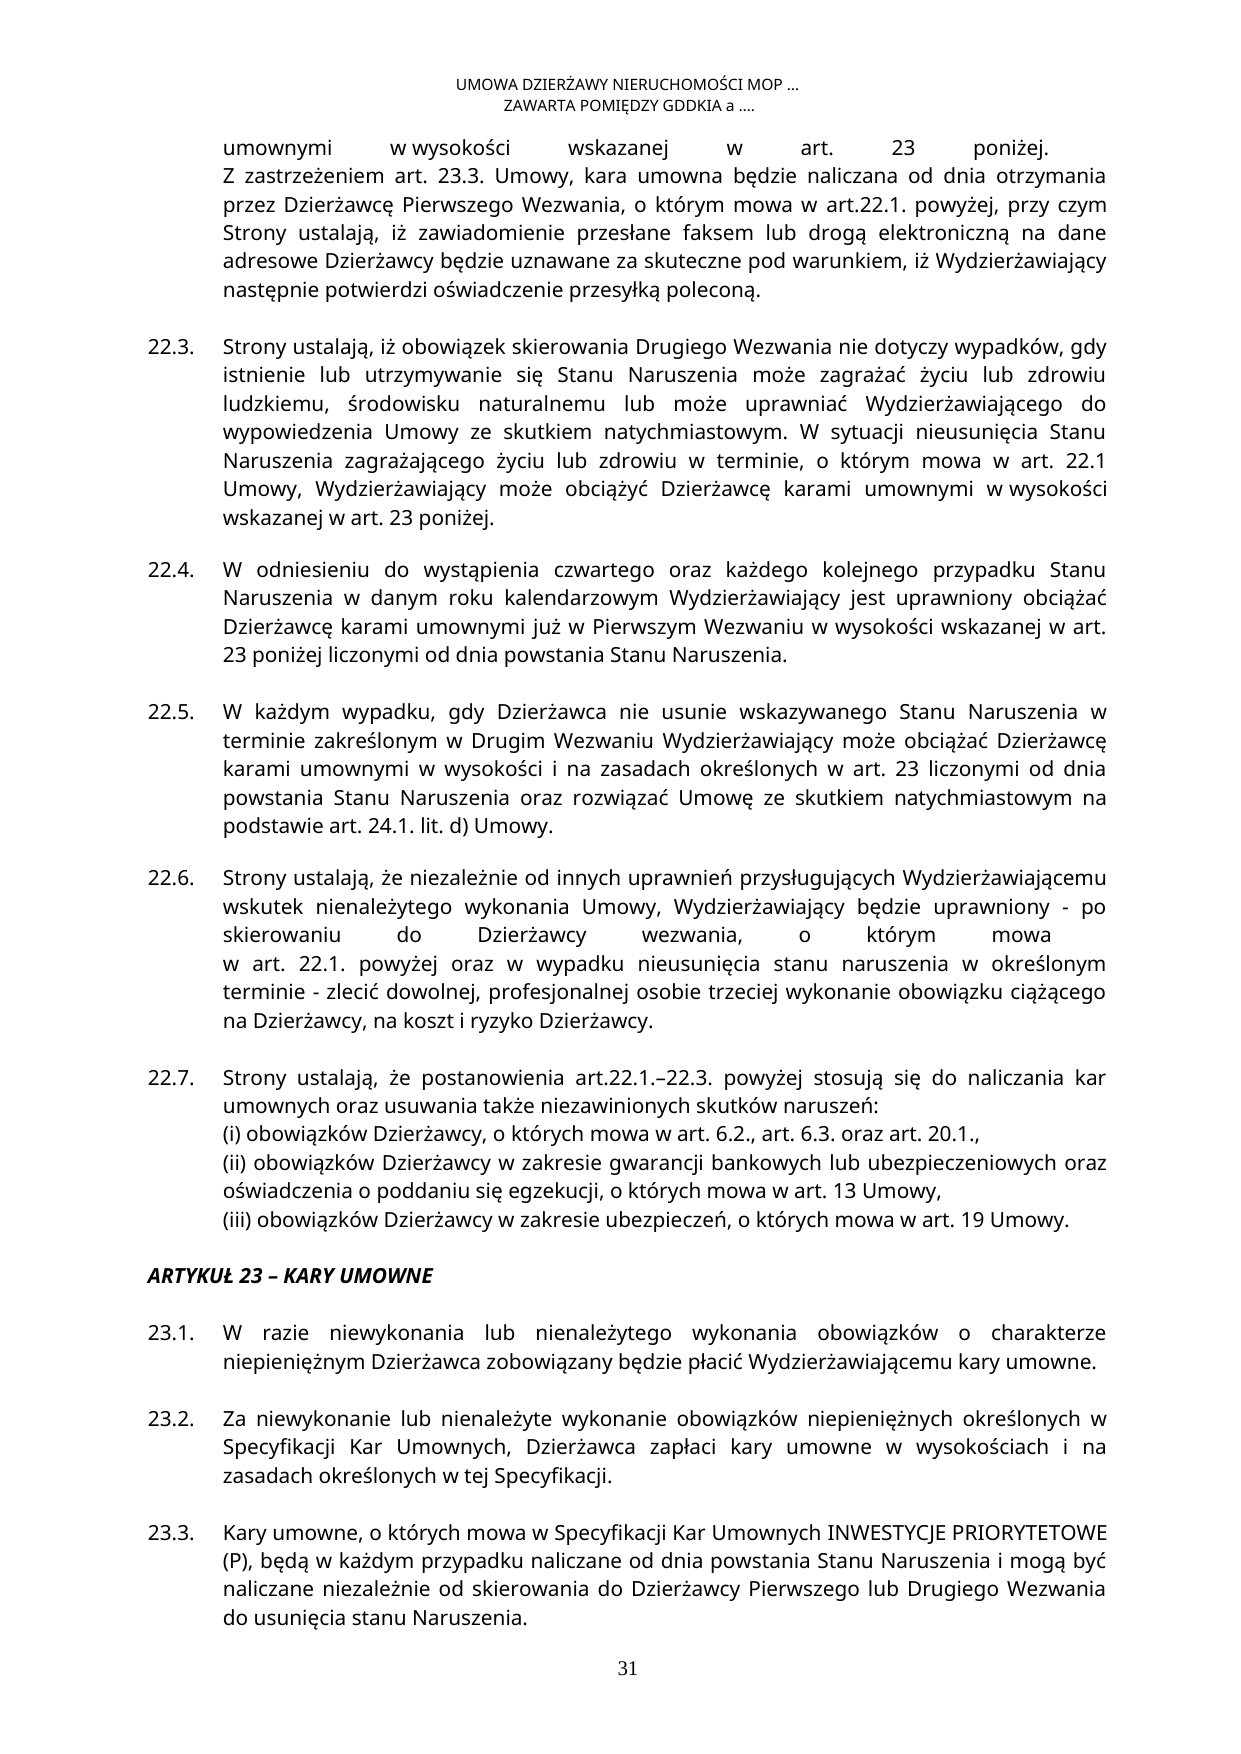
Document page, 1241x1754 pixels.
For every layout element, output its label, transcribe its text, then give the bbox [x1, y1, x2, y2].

list Strony ustalają, że niezależnie od innych uprawnień przysługujących Wydzierżawiającemu wskutek nienależytego wykonania Umowy, Wydzierżawiający będzie uprawniony - po skierowaniu do Dzierżawcy wezwania, o którym mowa w art. 22.1. powyżej oraz w wypadku nieusunięcia stanu naruszenia w określonym terminie - zlecić dowolnej, profesjonalnej osobie trzeciej wykonanie obowiązku ciążącego na Dzierżawcy, na koszt i ryzyko Dzierżawcy. [148, 863, 1107, 1034]
list Strony ustalają, że postanowienia art.22.1.–22.3. powyżej stosują się do naliczania kar umownych oraz usuwania także niezawinionych skutków naruszeń: (i) obowiązków Dzierżawcy, o których mowa w art. 6.2., art. 6.3. oraz art. 20.1., (ii) obowiązków Dzierżawcy w zakresie gwarancji bankowych lub ubezpieczeniowych oraz oświadczenia o poddaniu się egzekucji, o których mowa w art. 13 Umowy, (iii) obowiązków Dzierżawcy w zakresie ubezpieczeń, o których mowa w art. 19 Umowy. [148, 1063, 1107, 1233]
list Strony ustalają, iż obowiązek skierowania Drugiego Wezwania nie dotyczy wypadków, gdy istnienie lub utrzymywanie się Stanu Naruszenia może zagrażać życiu lub zdrowiu ludzkiemu, środowisku naturalnemu lub może uprawniać Wydzierżawiającego do wypowiedzenia Umowy ze skutkiem natychmiastowym. W sytuacji nieusunięcia Stanu Naruszenia zagrażającego życiu lub zdrowiu w terminie, o którym mowa w art. 22.1 Umowy, Wydzierżawiający może obciążyć Dzierżawcę karami umownymi w wysokości wskazanej w art. 23 poniżej. [148, 332, 1107, 531]
list Kary umowne, o których mowa w Specyfikacji Kar Umownych INWESTYCJE PRIORYTETOWE (P), będą w każdym przypadku naliczane od dnia powstania Stanu Naruszenia i mogą być naliczane niezależnie od skierowania do Dzierżawcy Pierwszego lub Drugiego Wezwania do usunięcia stanu Naruszenia. [148, 1518, 1107, 1631]
list W razie niewykonania lub nienależytego wykonania obowiązków o charakterze niepieniężnym Dzierżawca zobowiązany będzie płacić Wydzierżawiającemu kary umowne. [148, 1318, 1107, 1375]
subtitle ARTYKUŁ 23 – KARY UMOWNE [148, 1262, 1107, 1290]
list W odniesieniu do wystąpienia czwartego oraz każdego kolejnego przypadku Stanu Naruszenia w danym roku kalendarzowym Wydzierżawiający jest uprawniony obciążać Dzierżawcę karami umownymi już w Pierwszym Wezwaniu w wysokości wskazanej w art. 23 poniżej liczonymi od dnia powstania Stanu Naruszenia. [148, 555, 1107, 669]
list W każdym wypadku, gdy Dzierżawca nie usunie wskazywanego Stanu Naruszenia w terminie zakreślonym w Drugim Wezwaniu Wydzierżawiający może obciążać Dzierżawcę karami umownymi w wysokości i na zasadach określonych w art. 23 liczonymi od dnia powstania Stanu Naruszenia oraz rozwiązać Umowę ze skutkiem natychmiastowym na podstawie art. 24.1. lit. d) Umowy. [148, 697, 1107, 839]
list Za niewykonanie lub nienależyte wykonanie obowiązków niepieniężnych określonych w Specyfikacji Kar Umownych, Dzierżawca zapłaci kary umowne w wysokościach i na zasadach określonych w tej Specyfikacji. [148, 1404, 1107, 1489]
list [148, 133, 1107, 303]
